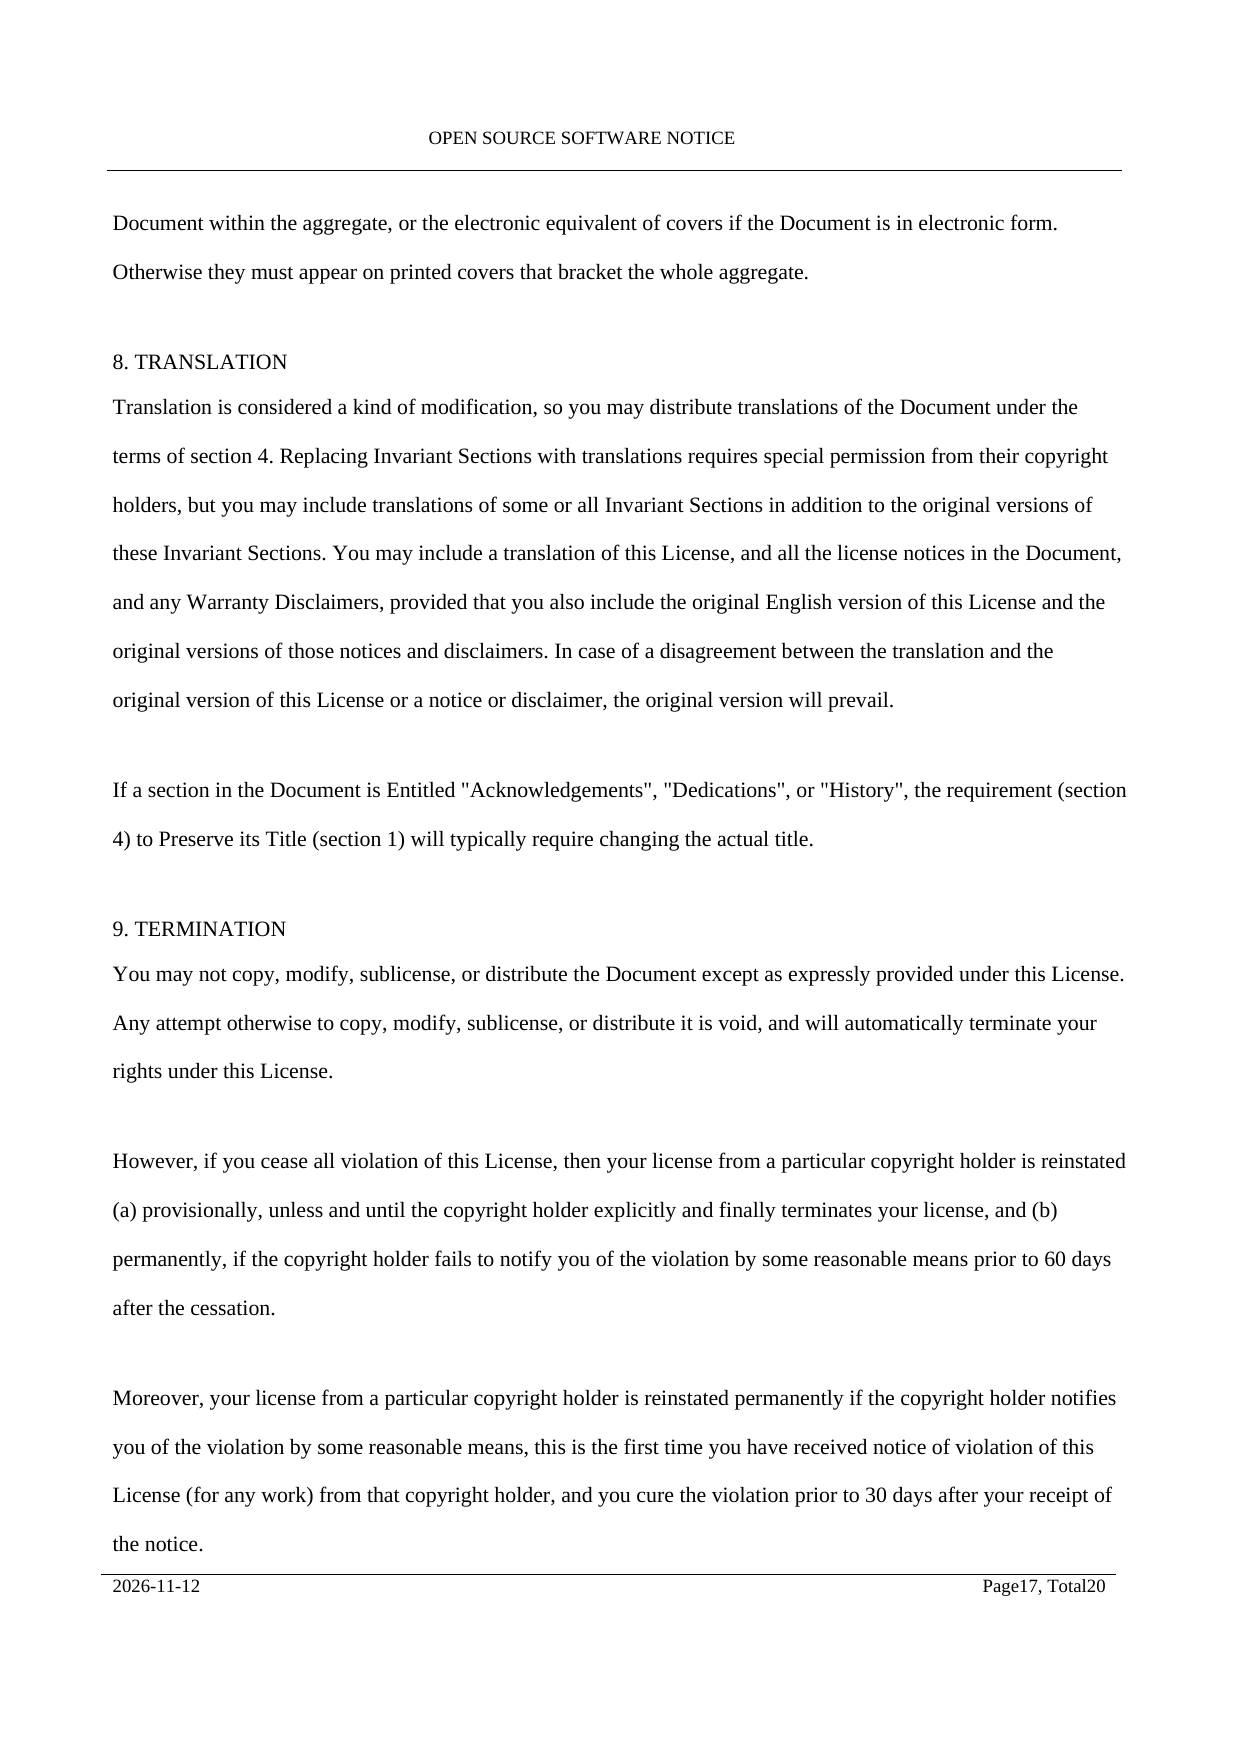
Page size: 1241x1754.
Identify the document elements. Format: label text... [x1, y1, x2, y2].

text 9. TERMINATION [112, 912, 1128, 944]
text If a section in the Document is Entitled "Acknowledgements", "Dedications", or "History", the requirement (section 4) to Preserve its Title (section 1) will typically require changing the actual title. [112, 773, 1128, 854]
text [112, 206, 1128, 288]
text You may not copy, modify, sublicense, or distribute the Document except as expressly provided under this License. Any attempt otherwise to copy, modify, sublicense, or distribute it is void, and will automatically terminate your rights under this License. [112, 957, 1128, 1087]
text Translation is considered a kind of modification, so you may distribute translations of the Document under the terms of section 4. Replacing Invariant Sections with translations requires special permission from their copyright holders, but you may include translations of some or all Invariant Sections in addition to the original versions of these Invariant Sections. You may include a translation of this License, and all the license notices in the Document, and any Warranty Disclaimers, provided that you also include the original English version of this License and the original versions of those notices and disclaimers. In case of a disagreement between the translation and the original version of this License or a notice or disclaimer, the original version will prevail. [112, 390, 1128, 715]
text Moreover, your license from a particular copyright holder is reinstated permanently if the copyright holder notifies you of the violation by some reasonable means, this is the first time you have received notice of violation of this License (for any work) from that copyright holder, and you cure the violation prior to 30 days after your receipt of the notice. [112, 1381, 1128, 1560]
text 8. TRANSLATION [112, 345, 1128, 378]
text However, if you cease all violation of this License, then your license from a particular copyright holder is reinstated (a) provisionally, unless and until the copyright holder explicitly and finally terminates your license, and (b) permanently, if the copyright holder fails to notify you of the violation by some reasonable means prior to 60 days after the cessation. [112, 1145, 1128, 1324]
